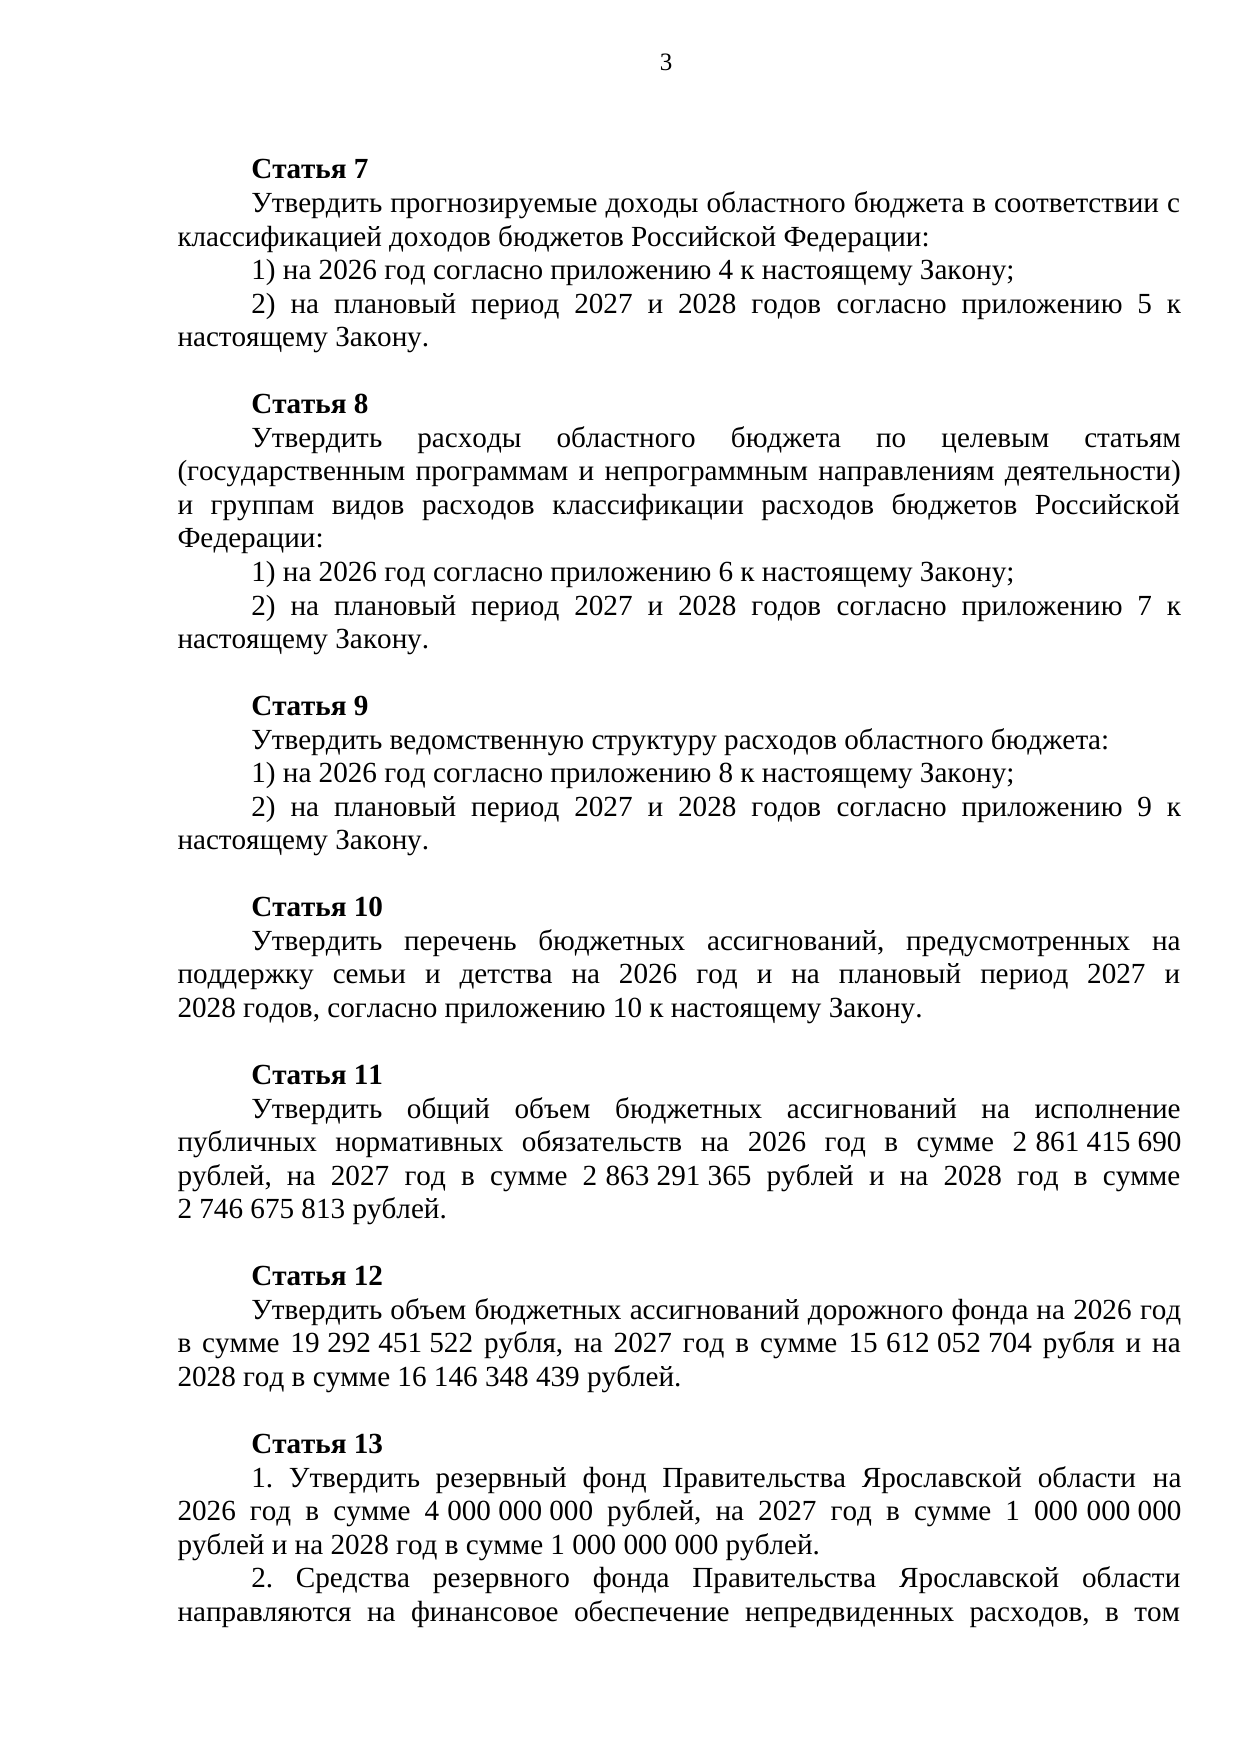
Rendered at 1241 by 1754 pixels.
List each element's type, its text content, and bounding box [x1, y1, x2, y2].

text Статья 11 [177, 1057, 1181, 1091]
text 1) на 2026 год согласно приложению 4 к настоящему Закону; [177, 252, 1181, 286]
text Статья 7 [177, 152, 1181, 185]
title Статья 13 [177, 1426, 1181, 1460]
text Утвердить общий объем бюджетных ассигнований на исполнение публичных нормативных обязательств на 2026 год в сумме 2 861 415 690 рублей, на 2027 год в сумме 2 863 291 365 рублей и на 2028 год в сумме 2 746 675 813 рублей. [177, 1091, 1181, 1225]
text Утвердить расходы областного бюджета по целевым статьям (государственным программам и непрограммным направлениям деятельности) и группам видов расходов классификации расходов бюджетов Российской Федерации: [177, 420, 1181, 554]
text Утвердить ведомственную структуру расходов областного бюджета: [177, 722, 1181, 755]
text Статья 12 [177, 1258, 1181, 1292]
text Утвердить объем бюджетных ассигнований дорожного фонда на 2026 год в сумме 19 292 451 522 рубля, на 2027 год в сумме 15 612 052 704 рубля и на 2028 год в сумме 16 146 348 439 рублей. [177, 1292, 1181, 1393]
text 2) на плановый период 2027 и 2028 годов согласно приложению 9 к настоящему Закону. [177, 789, 1181, 856]
text Утвердить прогнозируемые доходы областного бюджета в соответствии с классификацией доходов бюджетов Российской Федерации: [177, 185, 1181, 252]
text Статья 8 [177, 386, 1181, 420]
text 1. Утвердить резервный фонд Правительства Ярославской области на 2026 год в сумме 4 000 000 000 рублей, на 2027 год в сумме 1 000 000 000 рублей и на 2028 год в сумме 1 000 000 000 рублей. [177, 1460, 1181, 1560]
text 1) на 2026 год согласно приложению 6 к настоящему Закону; [177, 554, 1181, 588]
text Статья 9 [177, 688, 1181, 722]
text Статья 10 [177, 889, 1181, 923]
text Утвердить перечень бюджетных ассигнований, предусмотренных на поддержку семьи и детства на 2026 год и на плановый период 2027 и 2028 годов, согласно приложению 10 к настоящему Закону. [177, 923, 1181, 1024]
text 2) на плановый период 2027 и 2028 годов согласно приложению 7 к настоящему Закону. [177, 588, 1181, 655]
text 1) на 2026 год согласно приложению 8 к настоящему Закону; [177, 755, 1181, 789]
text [177, 1560, 1181, 1627]
text 2) на плановый период 2027 и 2028 годов согласно приложению 5 к настоящему Закону. [177, 286, 1181, 353]
